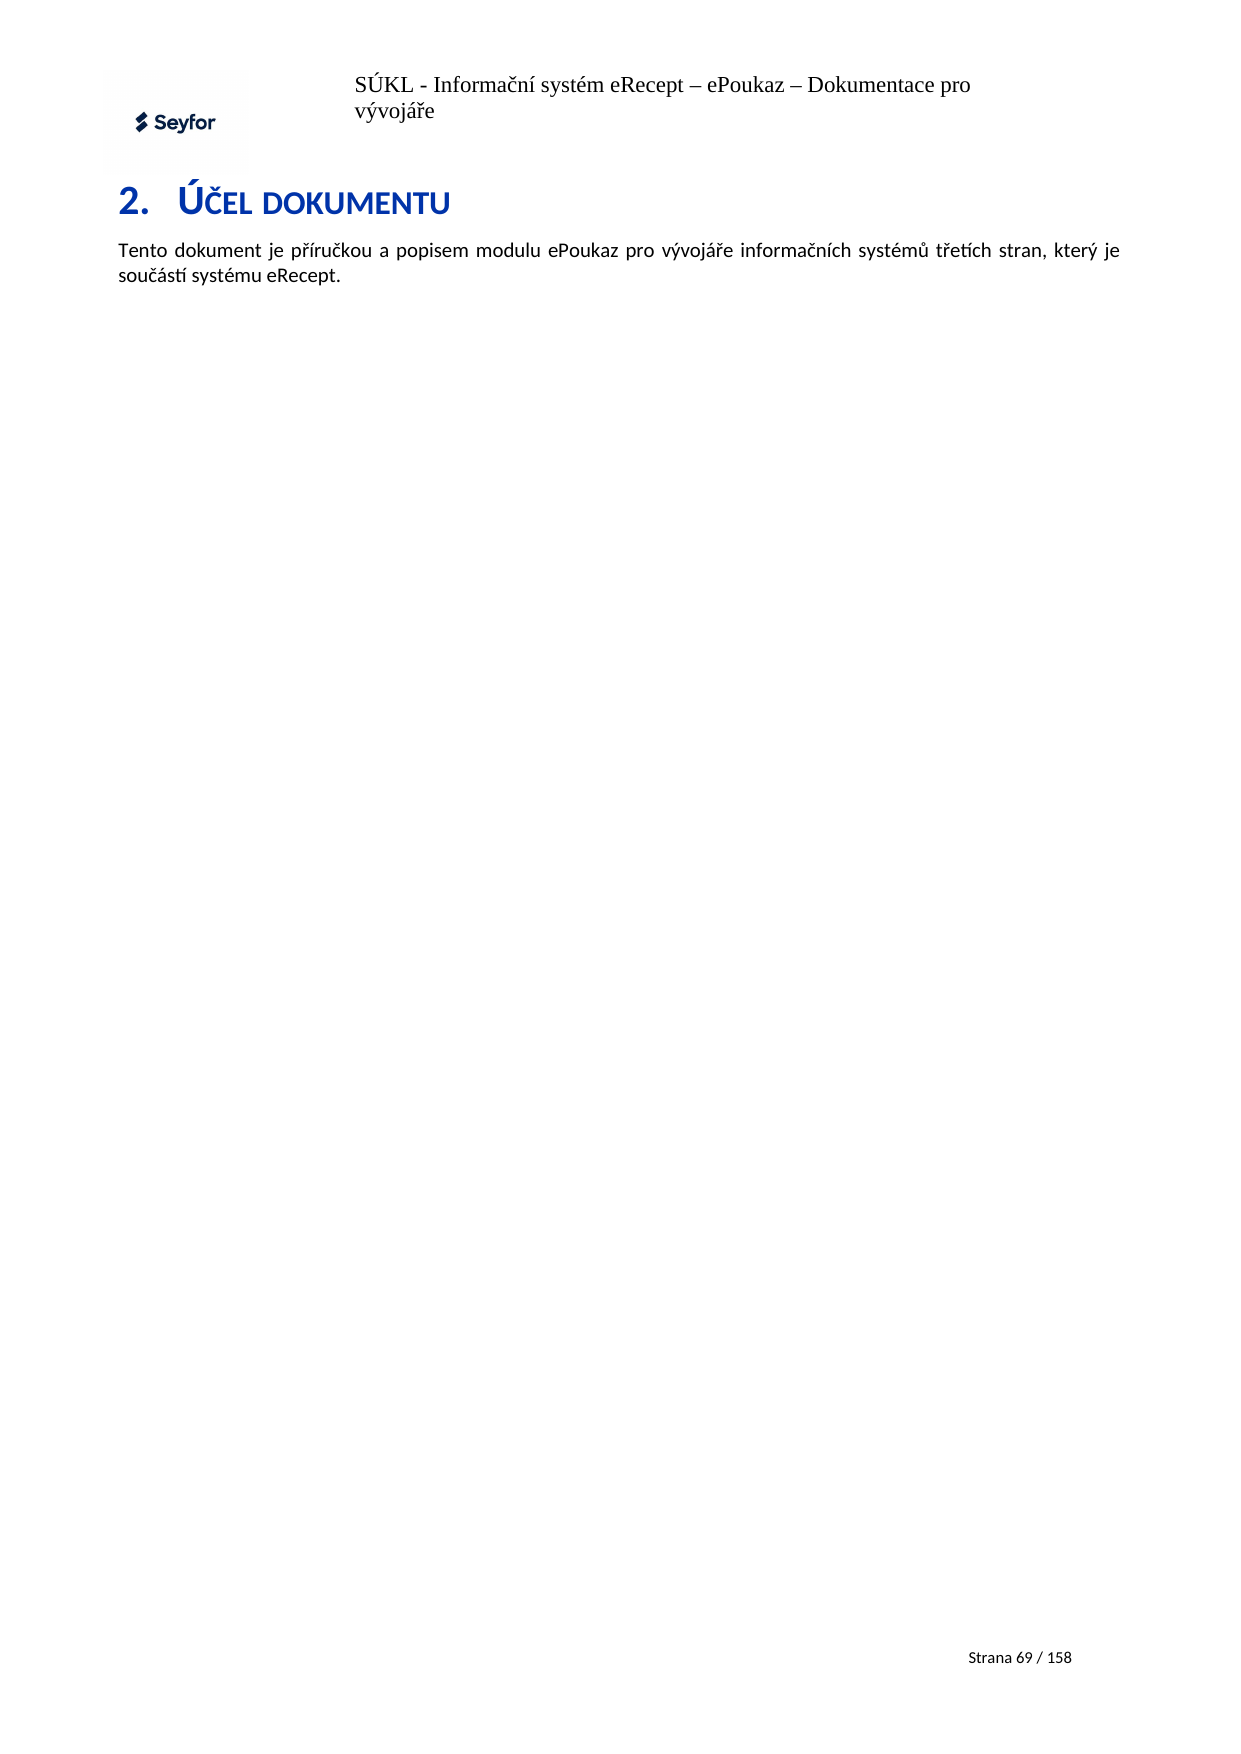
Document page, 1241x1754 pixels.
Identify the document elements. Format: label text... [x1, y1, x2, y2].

text Účel dokumentu [118, 174, 1122, 225]
text Tento dokument je příručkou a popisem modulu ePoukaz pro vývojáře informačních systémů třetích stran, který je součástí systému eRecept. [118, 237, 1122, 288]
picture [102, 70, 249, 175]
